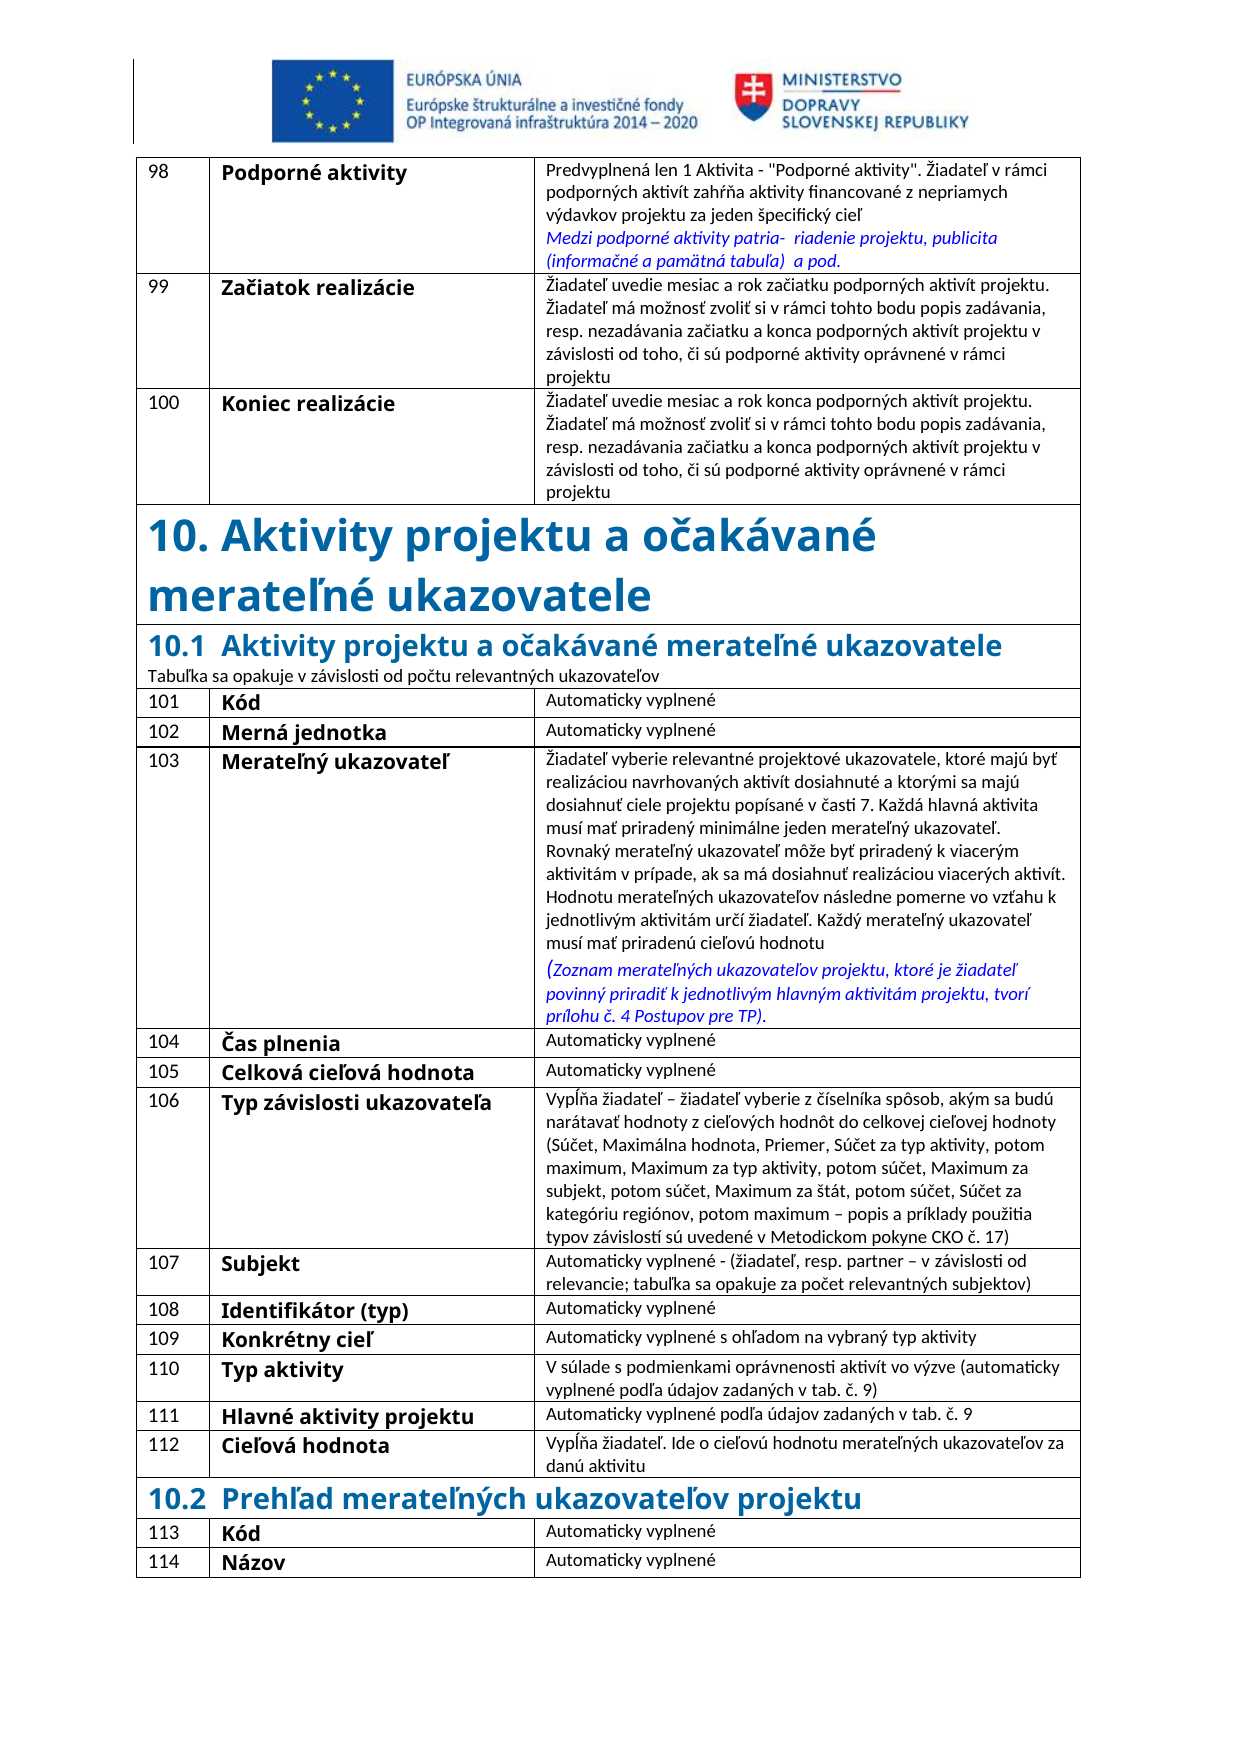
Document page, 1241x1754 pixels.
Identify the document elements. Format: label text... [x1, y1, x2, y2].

table_cell Podporné aktivity [210, 158, 534, 272]
table_cell Názov [210, 1548, 534, 1577]
table_cell Koniec realizácie [210, 389, 534, 504]
table_cell 114 [137, 1548, 209, 1577]
table_cell 104 [137, 1029, 209, 1057]
table_cell Typ aktivity [210, 1355, 534, 1401]
table_cell 10.2 Prehľad merateľných ukazovateľov projektu [137, 1478, 1080, 1518]
table_cell Automaticky vyplnené [535, 1548, 1080, 1577]
table_cell 10. Aktivity projektu a očakávané merateľné ukazovatele [137, 505, 1080, 624]
table_cell Celková cieľová hodnota [210, 1058, 534, 1087]
table_cell Začiatok realizácie [210, 274, 534, 388]
table_cell V súlade s podmienkami oprávnenosti aktivít vo výzve (automaticky vyplnené podľa údajov zadaných v tab. č. 9) [535, 1355, 1080, 1401]
table_cell Predvyplnená len 1 Aktivita - "Podporné aktivity". Žiadateľ v rámci podporných aktivít zahŕňa aktivity financované z nepriamych výdavkov projektu za jeden špecifický cieľ Medzi podporné aktivity patria- riadenie projektu, publicita (informačné a pamätná tabuľa) a pod. [535, 158, 1080, 272]
table_cell Automaticky vyplnené [535, 1058, 1080, 1087]
table_cell Vypĺňa žiadateľ. Ide o cieľovú hodnotu merateľných ukazovateľov za danú aktivitu [535, 1431, 1080, 1477]
table_cell Kód [210, 1519, 534, 1547]
table_cell Hlavné aktivity projektu [210, 1402, 534, 1430]
table_cell Čas plnenia [210, 1029, 534, 1057]
table_cell Automaticky vyplnené podľa údajov zadaných v tab. č. 9 [535, 1402, 1080, 1430]
table_cell Žiadateľ vyberie relevantné projektové ukazovatele, ktoré majú byť realizáciou navrhovaných aktivít dosiahnuté a ktorými sa majú dosiahnuť ciele projektu popísané v časti 7. Každá hlavná aktivita musí mať priradený minimálne jeden merateľný ukazovateľ. Rovnaký merateľný ukazovateľ môže byť priradený k viacerým aktivitám v prípade, ak sa má dosiahnuť realizáciou viacerých aktivít. Hodnotu merateľných ukazovateľov následne pomerne vo vzťahu k jednotlivým aktivitám určí žiadateľ. Každý merateľný ukazovateľ musí mať priradenú cieľovú hodnotu (Zoznam merateľných ukazovateľov projektu, ktoré je žiadateľ povinný priradiť k jednotlivým hlavným aktivitám projektu, tvorí prílohu č. 4 Postupov pre TP). [535, 748, 1080, 1028]
table_cell Vypĺňa žiadateľ – žiadateľ vyberie z číselníka spôsob, akým sa budú narátavať hodnoty z cieľových hodnôt do celkovej cieľovej hodnoty (Súčet, Maximálna hodnota, Priemer, Súčet za typ aktivity, potom maximum, Maximum za typ aktivity, potom súčet, Maximum za subjekt, potom súčet, Maximum za štát, potom súčet, Súčet za kategóriu regiónov, potom maximum – popis a príklady použitia typov závislostí sú uvedené v Metodickom pokyne CKO č. 17) [535, 1088, 1080, 1248]
table_cell 103 [137, 748, 209, 1028]
picture [271, 59, 969, 144]
table_cell Cieľová hodnota [210, 1431, 534, 1477]
table_cell Automaticky vyplnené [535, 1519, 1080, 1547]
table_cell 111 [137, 1402, 209, 1430]
table_cell Subjekt [210, 1249, 534, 1295]
table_cell 100 [137, 389, 209, 504]
table_cell 110 [137, 1355, 209, 1401]
table_cell 106 [137, 1088, 209, 1248]
table_cell 99 [137, 274, 209, 388]
table_cell 107 [137, 1249, 209, 1295]
table_cell Automaticky vyplnené [535, 1029, 1080, 1057]
table_cell Identifikátor (typ) [210, 1296, 534, 1324]
table_cell Žiadateľ uvedie mesiac a rok konca podporných aktivít projektu. Žiadateľ má možnosť zvoliť si v rámci tohto bodu popis zadávania, resp. nezadávania začiatku a konca podporných aktivít projektu v závislosti od toho, či sú podporné aktivity oprávnené v rámci projektu [535, 389, 1080, 504]
table_cell Kód [210, 689, 534, 717]
table_cell 101 [137, 689, 209, 717]
table_cell 98 [137, 158, 209, 272]
table_cell Konkrétny cieľ [210, 1325, 534, 1354]
table_cell 10.1 Aktivity projektu a očakávané merateľné ukazovatele Tabuľka sa opakuje v závislosti od počtu relevantných ukazovateľov [137, 625, 1080, 687]
table_cell Merateľný ukazovateľ [210, 748, 534, 1028]
table_cell Automaticky vyplnené s ohľadom na vybraný typ aktivity [535, 1325, 1080, 1354]
table_cell 108 [137, 1296, 209, 1324]
table_cell Typ závislosti ukazovateľa [210, 1088, 534, 1248]
table_cell 102 [137, 718, 209, 746]
table_cell Automaticky vyplnené [535, 718, 1080, 746]
table_cell 113 [137, 1519, 209, 1547]
table_cell 105 [137, 1058, 209, 1087]
table_cell Automaticky vyplnené - (žiadateľ, resp. partner – v závislosti od relevancie; tabuľka sa opakuje za počet relevantných subjektov) [535, 1249, 1080, 1295]
table_cell Automaticky vyplnené [535, 689, 1080, 717]
table_cell Merná jednotka [210, 718, 534, 746]
table_cell 112 [137, 1431, 209, 1477]
table_cell Automaticky vyplnené [535, 1296, 1080, 1324]
table_cell Žiadateľ uvedie mesiac a rok začiatku podporných aktivít projektu. Žiadateľ má možnosť zvoliť si v rámci tohto bodu popis zadávania, resp. nezadávania začiatku a konca podporných aktivít projektu v závislosti od toho, či sú podporné aktivity oprávnené v rámci projektu [535, 274, 1080, 388]
table_cell 109 [137, 1325, 209, 1354]
